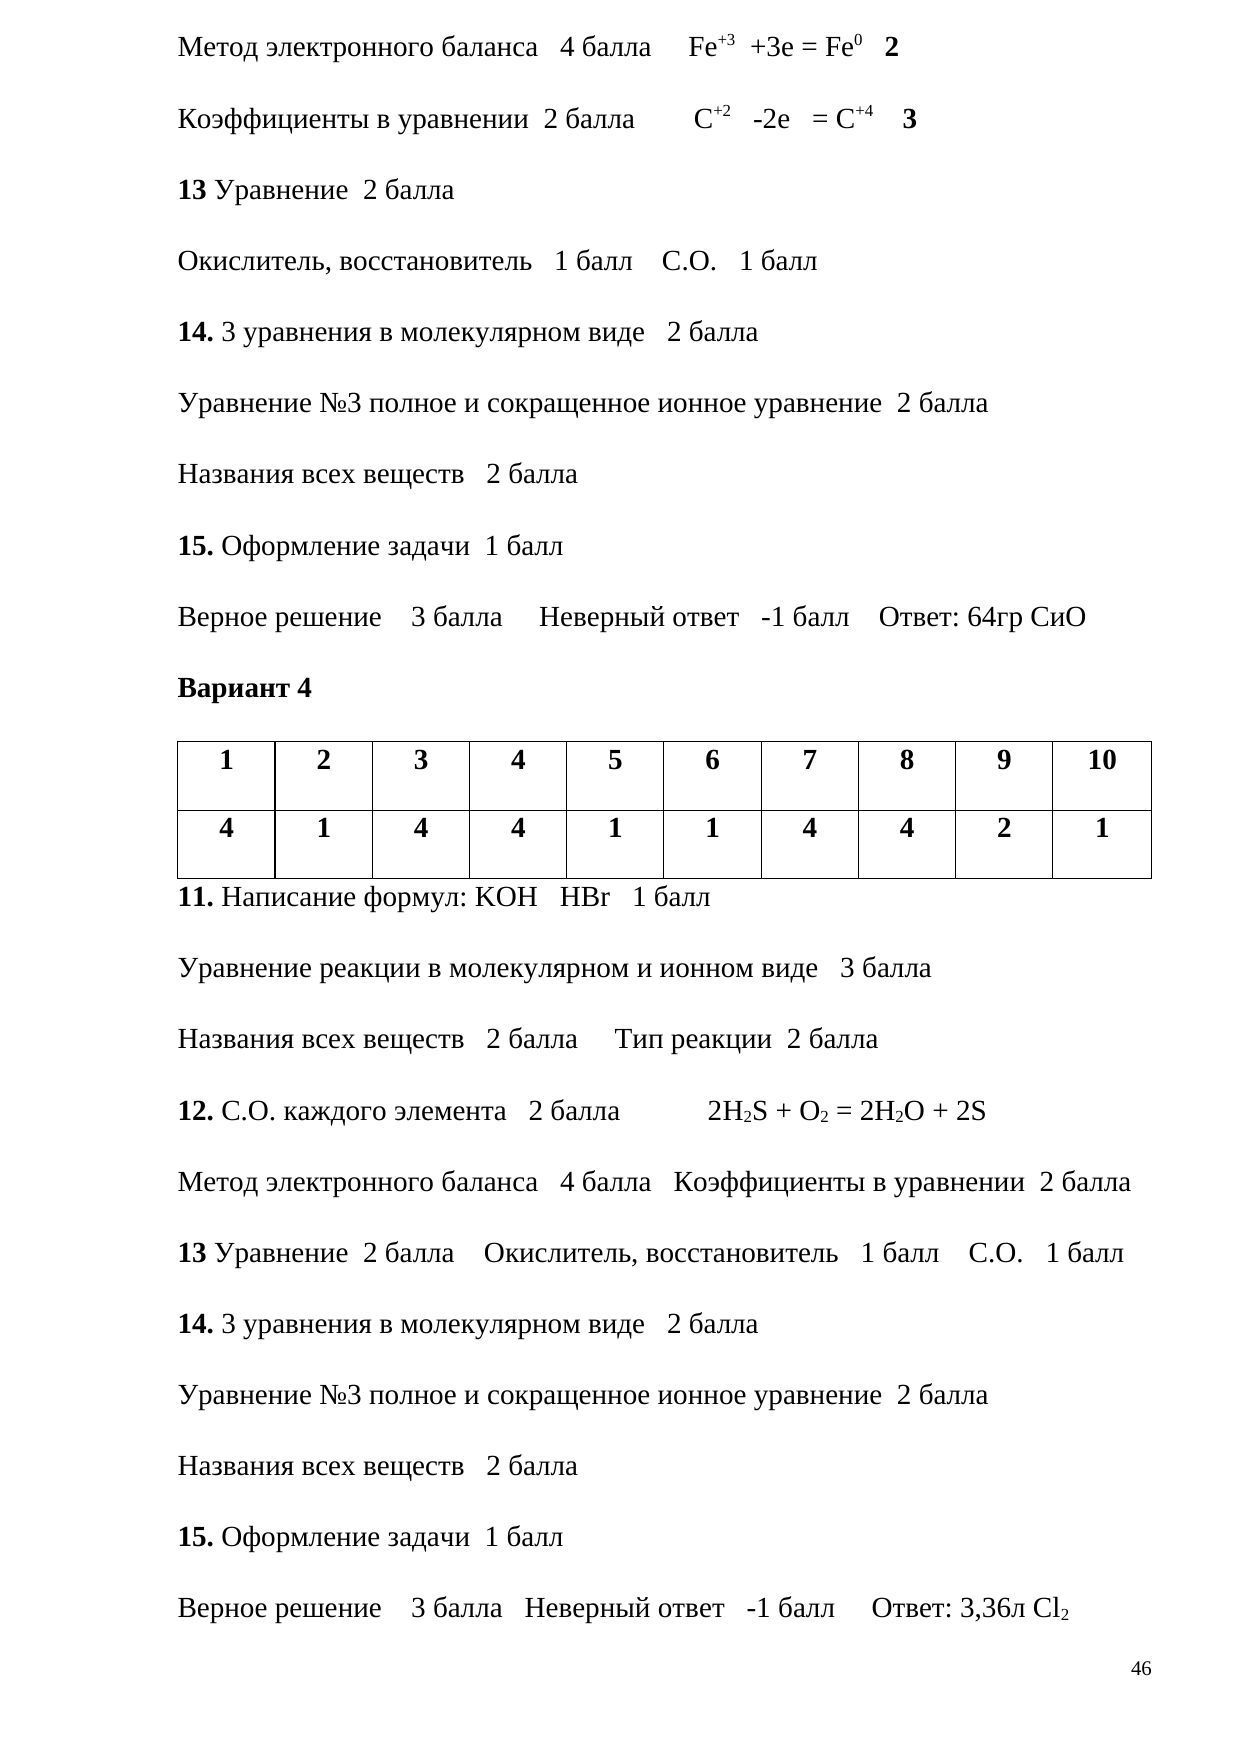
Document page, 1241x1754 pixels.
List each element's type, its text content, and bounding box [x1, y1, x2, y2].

table_header 1 [178, 742, 274, 809]
text Верное решение 3 балла Неверный ответ -1 балл Ответ: 3,36л Cl2 [177, 1591, 1152, 1624]
table_cell 4 [859, 811, 955, 878]
text Названия всех веществ 2 балла [177, 456, 1152, 490]
text 12. С.О. каждого элемента 2 балла 2H2S + O2 = 2H2O + 2S [177, 1093, 1152, 1126]
text Уравнение №3 полное и сокращенное ионное уравнение 2 балла [177, 1377, 1152, 1411]
table_header 7 [762, 742, 858, 809]
text 15. Оформление задачи 1 балл [177, 528, 1152, 561]
text Названия всех веществ 2 балла Тип реакции 2 балла [177, 1021, 1152, 1055]
text Окислитель, восстановитель 1 балл С.О. 1 балл [177, 243, 1152, 277]
text 14. 3 уравнения в молекулярном виде 2 балла [177, 314, 1152, 348]
table_cell 4 [373, 811, 469, 878]
text Уравнение реакции в молекулярном и ионном виде 3 балла [177, 950, 1152, 984]
text Уравнение №3 полное и сокращенное ионное уравнение 2 балла [177, 385, 1152, 419]
text 13 Уравнение 2 балла Окислитель, восстановитель 1 балл С.О. 1 балл [177, 1235, 1152, 1268]
text Вариант 4 [177, 670, 1152, 703]
table_header 4 [470, 742, 566, 809]
text Метод электронного баланса 4 балла Fe+3 +3e = Fe0 2 [177, 29, 1152, 63]
table_header 8 [859, 742, 955, 809]
table_cell 4 [762, 811, 858, 878]
text 14. 3 уравнения в молекулярном виде 2 балла [177, 1306, 1152, 1339]
table_header 6 [664, 742, 761, 809]
table_header 9 [956, 742, 1052, 809]
table_header 10 [1053, 742, 1151, 809]
text Верное решение 3 балла Неверный ответ -1 балл Ответ: 64гр СиО [177, 599, 1152, 632]
text 13 Уравнение 2 балла [177, 172, 1152, 205]
text 15. Оформление задачи 1 балл [177, 1519, 1152, 1553]
table_cell 1 [1053, 811, 1151, 878]
table_cell 4 [178, 811, 274, 878]
table_cell 1 [664, 811, 761, 878]
text Названия всех веществ 2 балла [177, 1448, 1152, 1482]
text 11. Написание формул: KOH HBr 1 балл [177, 879, 1152, 913]
text Метод электронного баланса 4 балла Коэффициенты в уравнении 2 балла [177, 1164, 1152, 1197]
table_cell 4 [470, 811, 566, 878]
text Коэффициенты в уравнении 2 балла C+2 -2e = C+4 3 [177, 101, 1152, 134]
table_header 5 [567, 742, 663, 809]
table_header 2 [276, 742, 372, 809]
table_cell 2 [956, 811, 1052, 878]
table_header 3 [373, 742, 469, 809]
table_cell 1 [276, 811, 372, 878]
table_cell 1 [567, 811, 663, 878]
